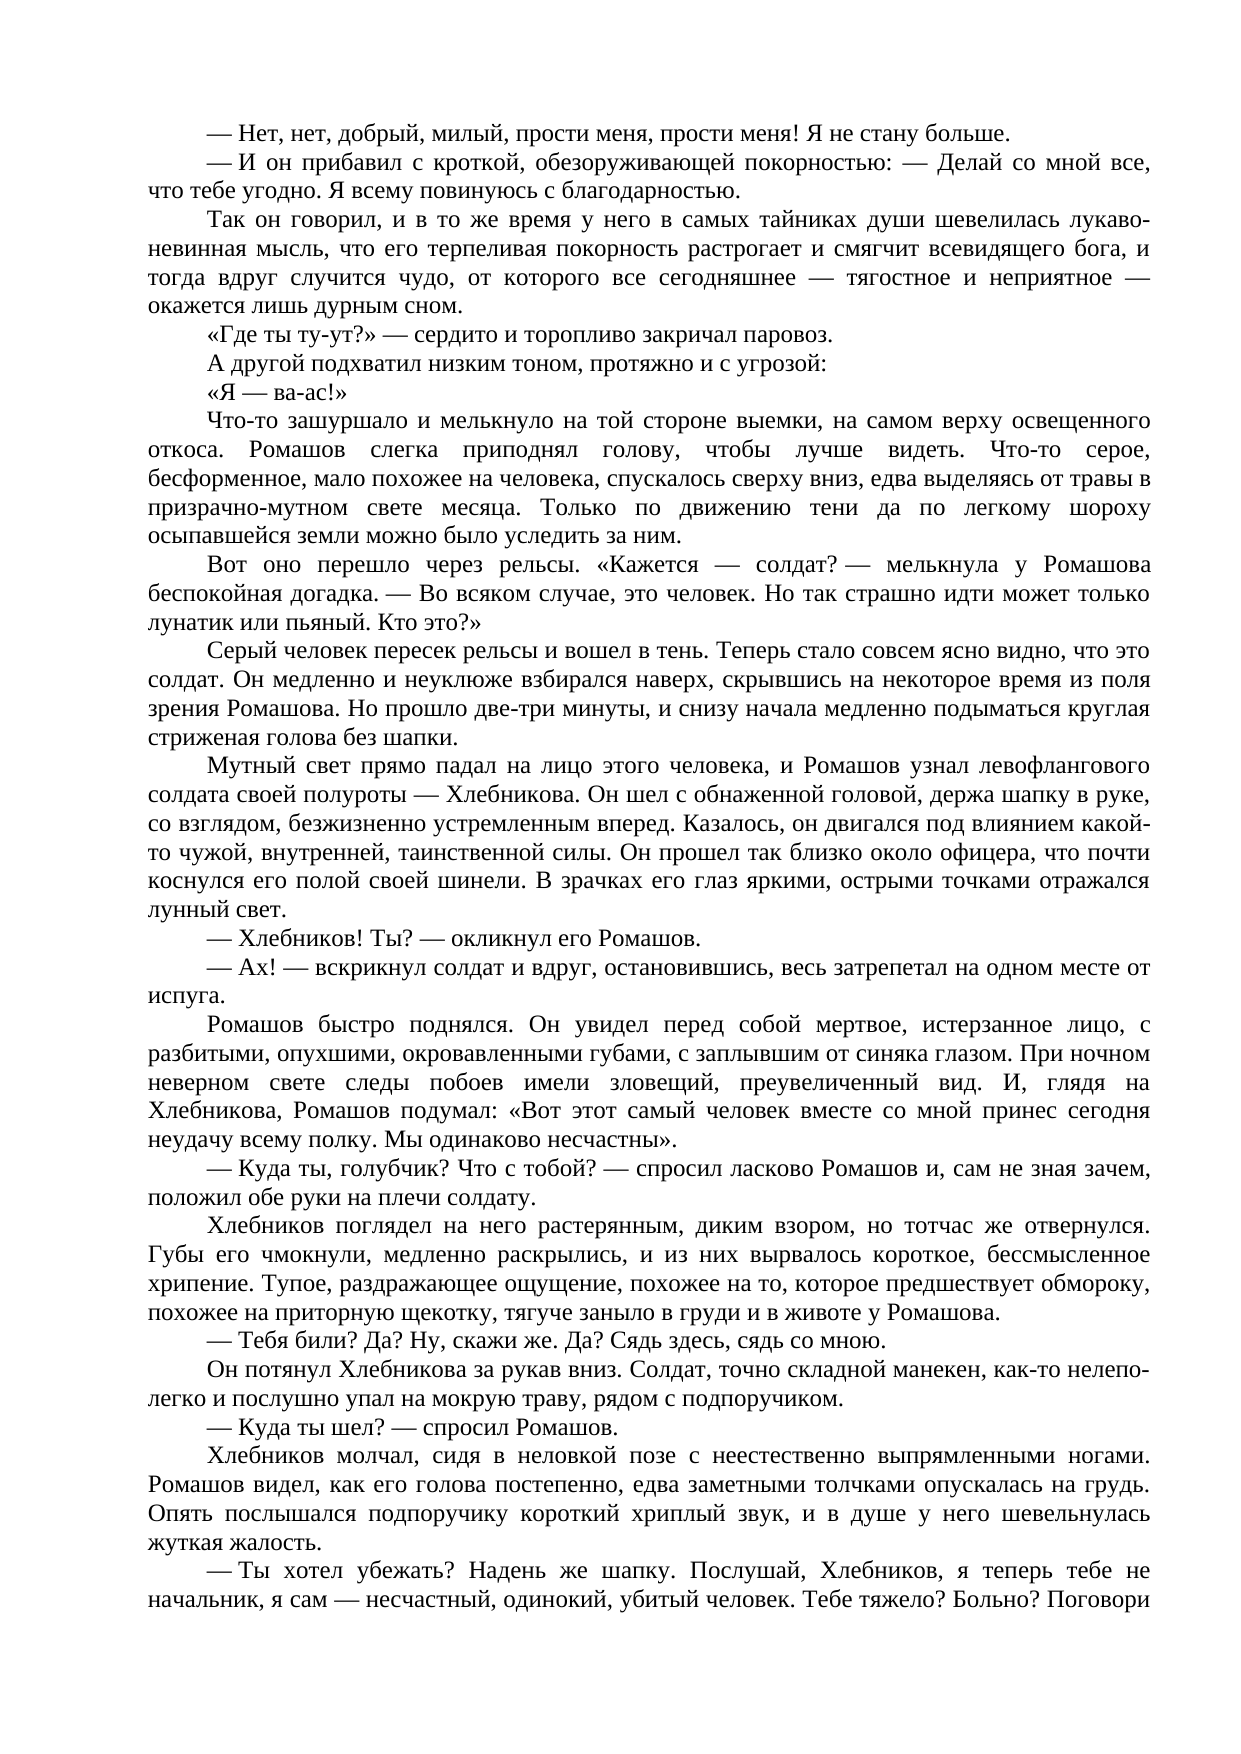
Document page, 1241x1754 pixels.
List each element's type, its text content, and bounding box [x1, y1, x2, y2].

text — Куда ты, голубчик? Что с тобой? — спросил ласково Ромашов и, сам не зная зачем, положил обе руки на плечи солдату. [148, 1153, 1152, 1211]
text — Ах! — вскрикнул солдат и вдруг, остановившись, весь затрепетал на одном месте от испуга. [148, 952, 1152, 1009]
text Что-то зашуршало и мелькнуло на той стороне выемки, на самом верху освещенного откоса. Ромашов слегка приподнял голову, чтобы лучше видеть. Что-то серое, бесформенное, мало похожее на человека, спускалось сверху вниз, едва выделяясь от травы в призрачно-мутном свете месяца. Только по движению тени да по легкому шороху осыпавшейся земли можно было уследить за ним. [148, 406, 1152, 549]
text — Куда ты шел? — спросил Ромашов. [148, 1412, 1152, 1441]
text Он потянул Хлебникова за рукав вниз. Солдат, точно складной манекен, как-то нелепо-легко и послушно упал на мокрую траву, рядом с подпоручиком. [148, 1354, 1152, 1412]
text Серый человек пересек рельсы и вошел в тень. Теперь стало совсем ясно видно, что это солдат. Он медленно и неуклюже взбирался наверх, скрывшись на некоторое время из поля зрения Ромашова. Но прошло две-три минуты, и снизу начала медленно подыматься круглая стриженая голова без шапки. [148, 636, 1152, 751]
text Ромашов быстро поднялся. Он увидел перед собой мертвое, истерзанное лицо, с разбитыми, опухшими, окровавленными губами, с заплывшим от синяка глазом. При ночном неверном свете следы побоев имели зловещий, преувеличенный вид. И, глядя на Хлебникова, Ромашов подумал: «Вот этот самый человек вместе со мной принес сегодня неудачу всему полку. Мы одинаково несчастны». [148, 1009, 1152, 1153]
text — Тебя били? Да? Ну, скажи же. Да? Сядь здесь, сядь со мною. [148, 1326, 1152, 1354]
text — Нет, нет, добрый, милый, прости меня, прости меня! Я не стану больше. [148, 118, 1152, 147]
text Вот оно перешло через рельсы. «Кажется — солдат? — мелькнула у Ромашова беспокойная догадка. — Во всяком случае, это человек. Но так страшно идти может только лунатик или пьяный. Кто это?» [148, 549, 1152, 636]
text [148, 1556, 1152, 1613]
text — И он прибавил с кроткой, обезоруживающей покорностью: — Делай со мной все, что тебе угодно. Я всему повинуюсь с благодарностью. [148, 147, 1152, 204]
text — Хлебников! Ты? — окликнул его Ромашов. [148, 923, 1152, 952]
text А другой подхватил низким тоном, протяжно и с угрозой: [148, 348, 1152, 377]
text Хлебников молчал, сидя в неловкой позе с неестественно выпрямленными ногами. Ромашов видел, как его голова постепенно, едва заметными толчками опускалась на грудь. Опять послышался подпоручику короткий хриплый звук, и в душе у него шевельнулась жуткая жалость. [148, 1441, 1152, 1556]
text Хлебников поглядел на него растерянным, диким взором, но тотчас же отвернулся. Губы его чмокнули, медленно раскрылись, и из них вырвалось короткое, бессмысленное хрипение. Тупое, раздражающее ощущение, похожее на то, которое предшествует обмороку, похожее на приторную щекотку, тягуче заныло в груди и в животе у Ромашова. [148, 1211, 1152, 1326]
text «Я — ва-ас!» [148, 377, 1152, 406]
text «Где ты ту-ут?» — сердито и торопливо закричал паровоз. [148, 319, 1152, 348]
text Так он говорил, и в то же время у него в самых тайниках души шевелилась лукаво-невинная мысль, что его терпеливая покорность растрогает и смягчит всевидящего бога, и тогда вдруг случится чудо, от которого все сегодняшнее — тягостное и неприятное — окажется лишь дурным сном. [148, 204, 1152, 319]
text Мутный свет прямо падал на лицо этого человека, и Ромашов узнал левофлангового солдата своей полуроты — Хлебникова. Он шел с обнаженной головой, держа шапку в руке, со взглядом, безжизненно устремленным вперед. Казалось, он двигался под влиянием какой-то чужой, внутренней, таинственной силы. Он прошел так близко около офицера, что почти коснулся его полой своей шинели. В зрачках его глаз яркими, острыми точками отражался лунный свет. [148, 751, 1152, 923]
